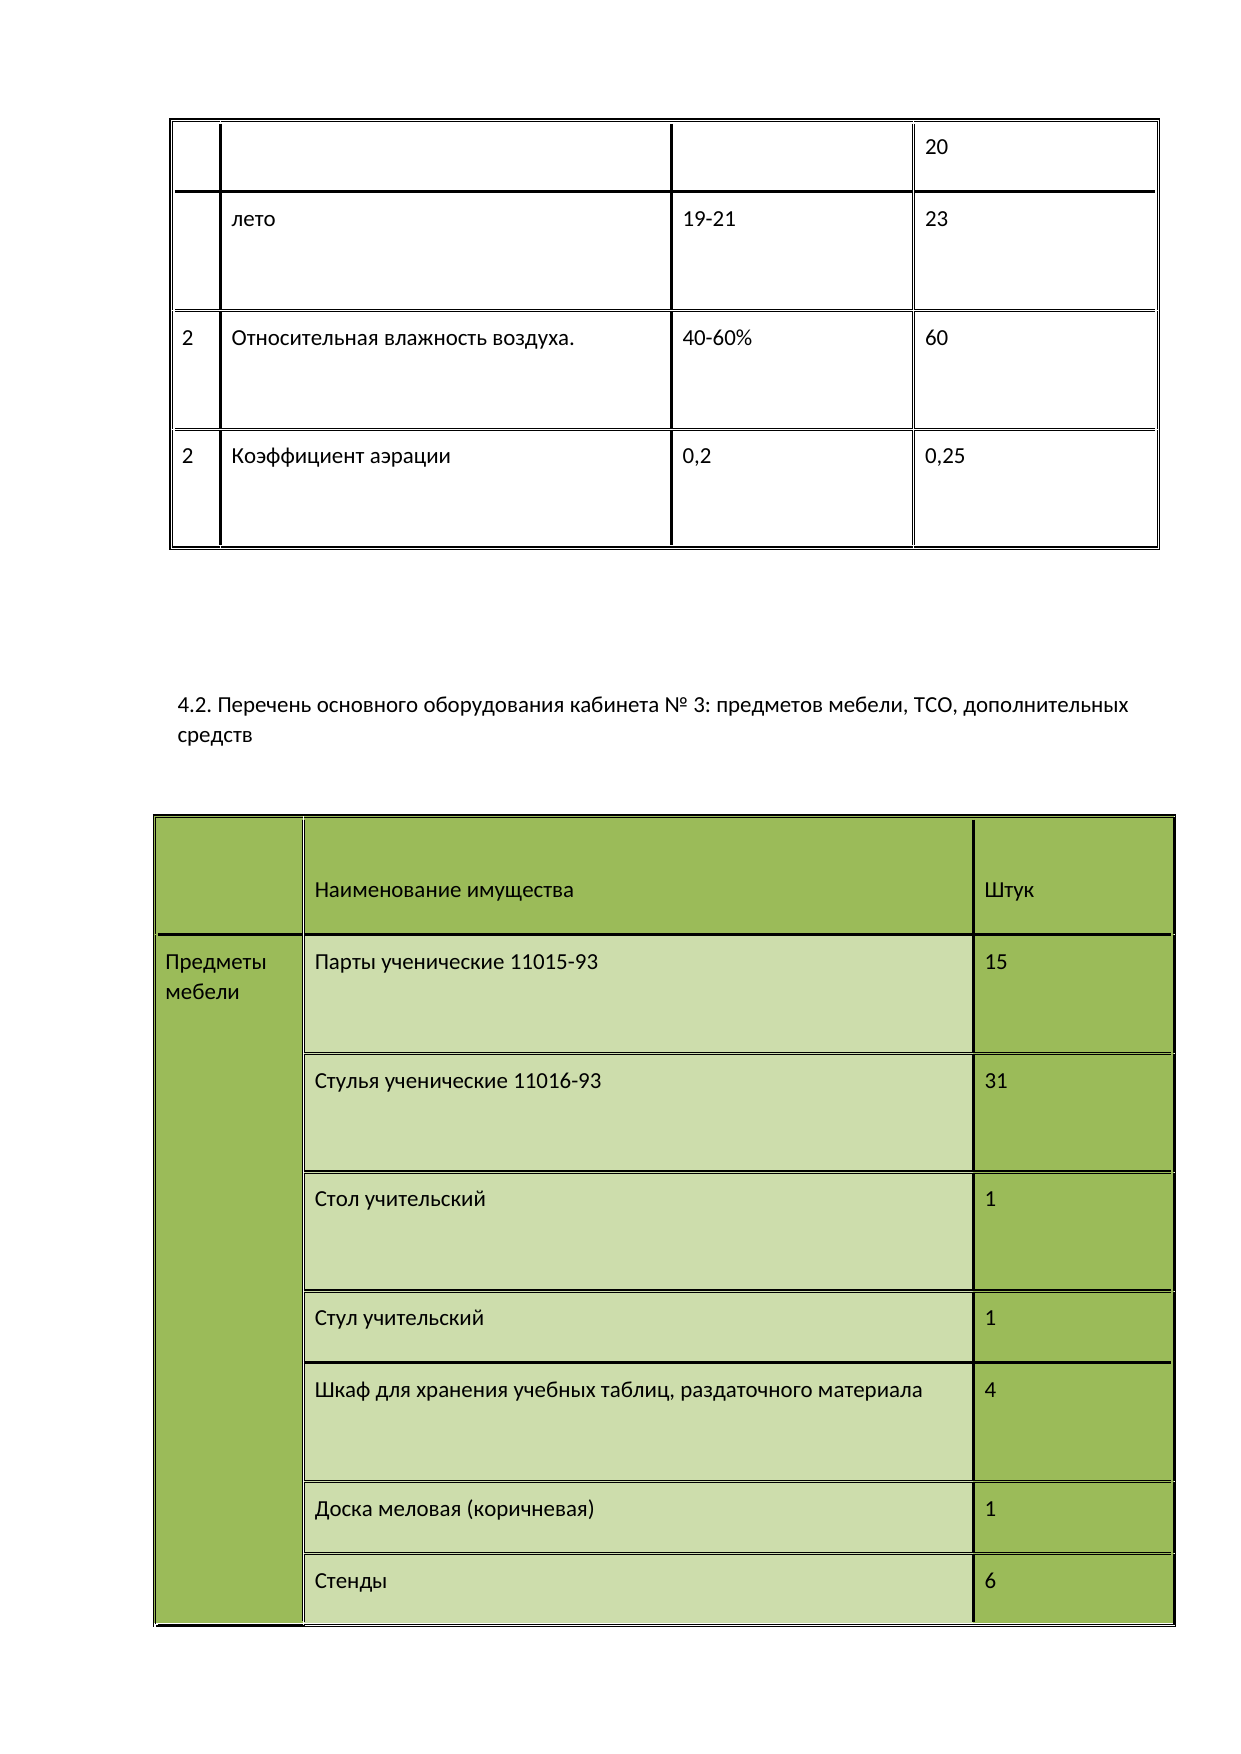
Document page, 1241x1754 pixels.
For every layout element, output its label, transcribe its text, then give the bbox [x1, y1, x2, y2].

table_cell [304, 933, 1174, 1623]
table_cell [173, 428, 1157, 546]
text 4.2. Перечень основного оборудования кабинета № 3: предметов мебели, ТСО, дополнительных средств [177, 690, 1152, 748]
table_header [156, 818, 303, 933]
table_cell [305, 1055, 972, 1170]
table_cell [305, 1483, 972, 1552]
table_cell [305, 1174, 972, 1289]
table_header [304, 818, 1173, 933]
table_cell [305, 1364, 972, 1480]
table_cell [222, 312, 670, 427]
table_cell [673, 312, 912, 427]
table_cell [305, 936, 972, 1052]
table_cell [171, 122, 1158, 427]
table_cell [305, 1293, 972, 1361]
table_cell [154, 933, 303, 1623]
